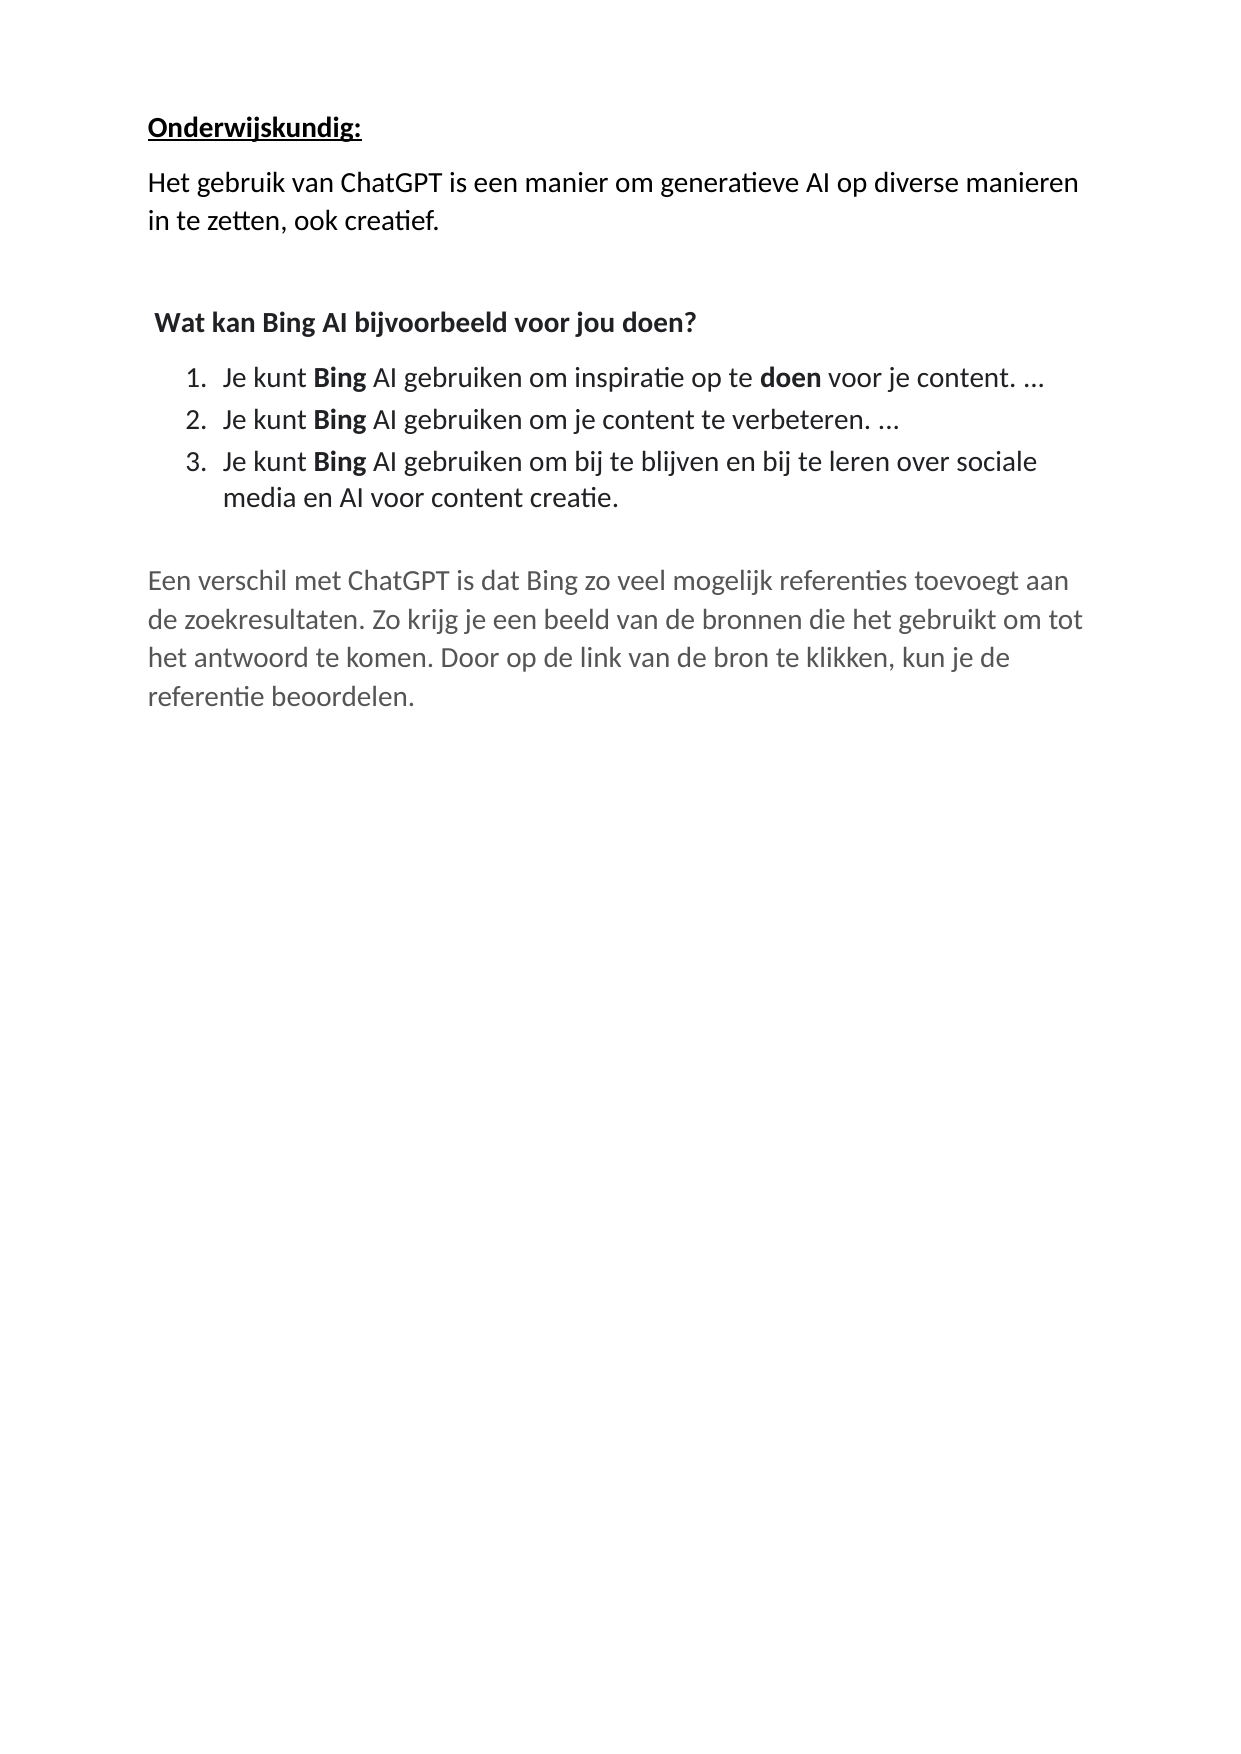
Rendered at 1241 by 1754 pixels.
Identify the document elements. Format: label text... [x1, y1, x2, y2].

text Onderwijskundig: [148, 109, 1093, 144]
text Het gebruik van ChatGPT is een manier om generatieve AI op diverse manieren in te zetten, ook creatief. [148, 164, 1093, 238]
list Je kunt Bing AI gebruiken om je content te verbeteren. ... [185, 401, 1093, 437]
text Wat kan Bing AI bijvoorbeeld voor jou doen? [148, 304, 1093, 340]
list Je kunt Bing AI gebruiken om bij te blijven en bij te leren over sociale media en AI voor content creatie. [185, 443, 1093, 514]
list Je kunt Bing AI gebruiken om inspiratie op te doen voor je content. ... [185, 359, 1093, 395]
text Een verschil met ChatGPT is dat Bing zo veel mogelijk referenties toevoegt aan de zoekresultaten. Zo krijg je een beeld van de bronnen die het gebruikt om tot het antwoord te komen. Door op de link van de bron te klikken, kun je de referentie beoordelen. [148, 562, 1093, 713]
